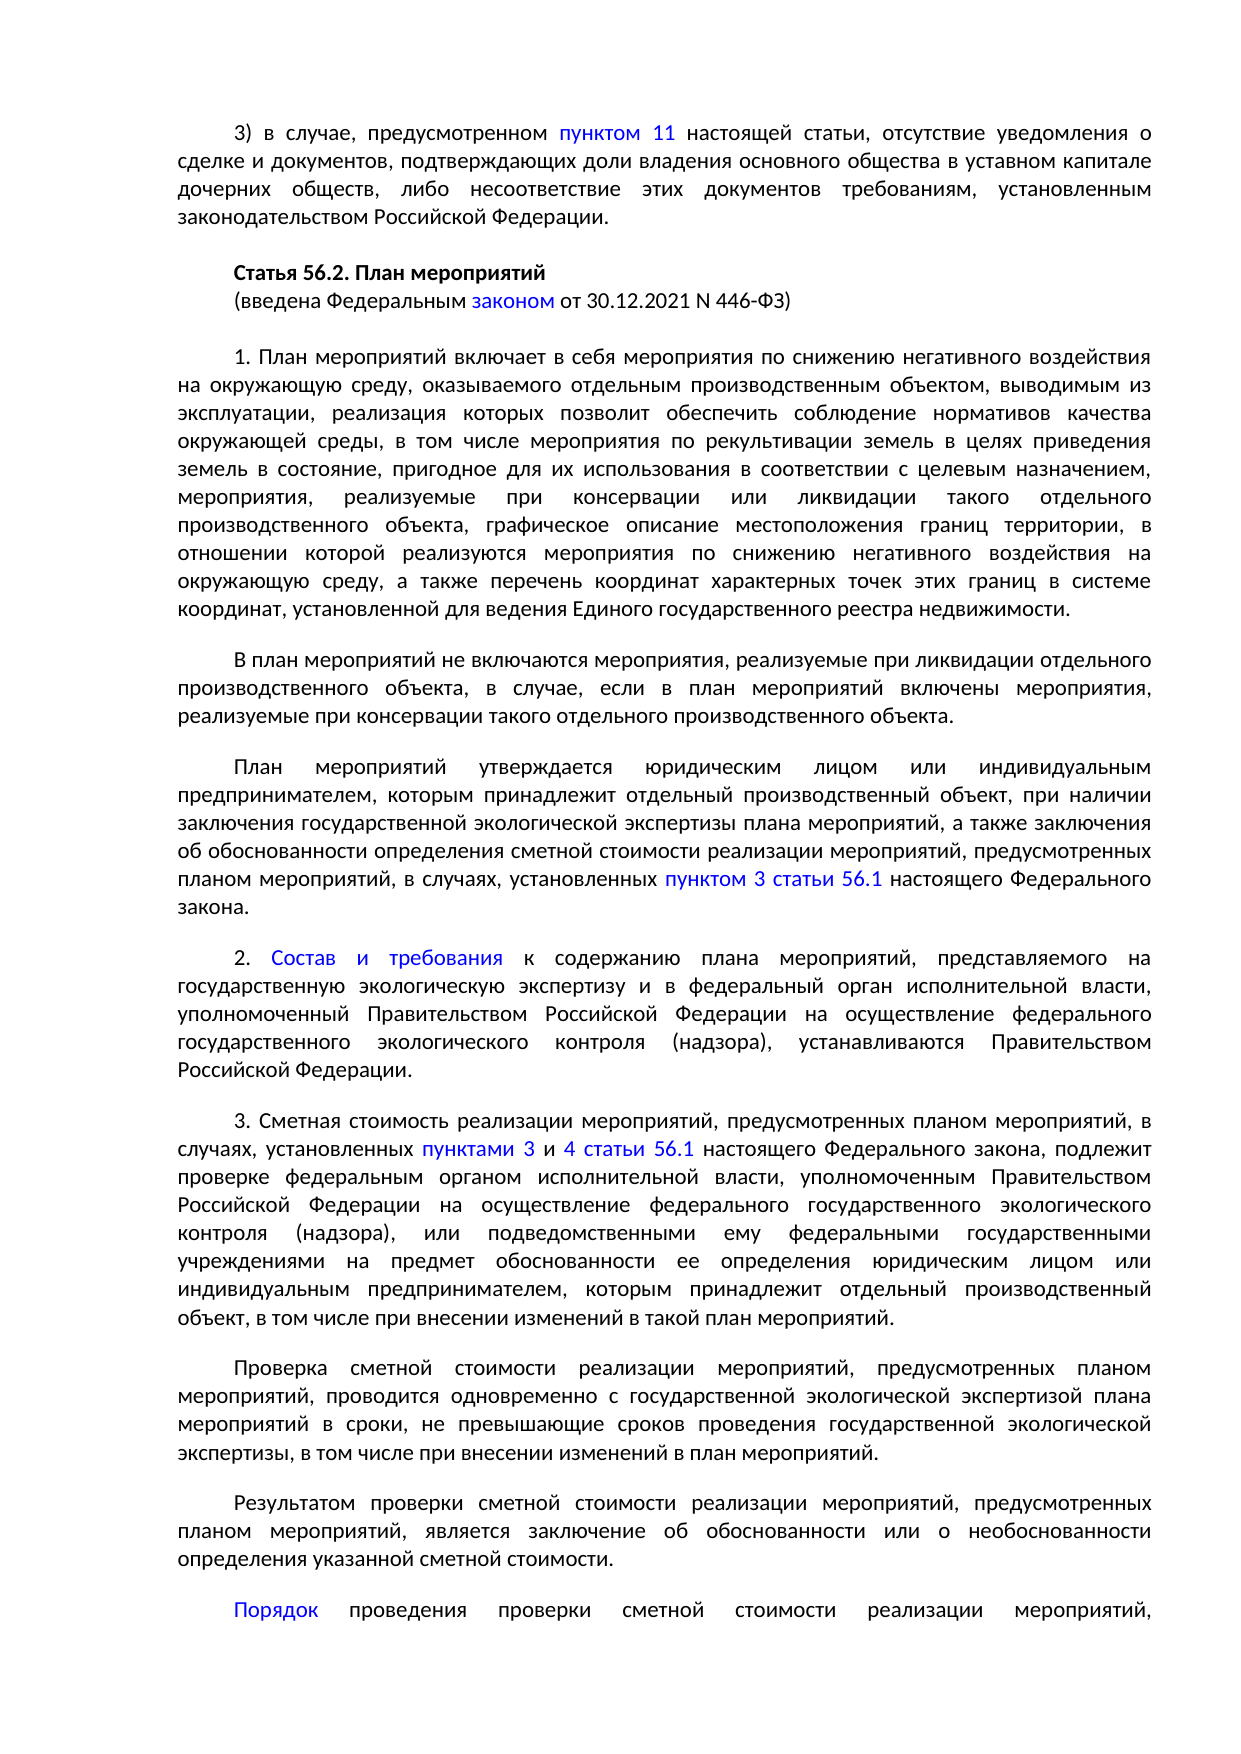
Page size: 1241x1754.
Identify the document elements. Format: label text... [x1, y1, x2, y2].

text Проверка сметной стоимости реализации мероприятий, предусмотренных планом мероприятий, проводится одновременно с государственной экологической экспертизой плана мероприятий в сроки, не превышающие сроков проведения государственной экологической экспертизы, в том числе при внесении изменений в план мероприятий. [177, 1353, 1152, 1466]
text Результатом проверки сметной стоимости реализации мероприятий, предусмотренных планом мероприятий, является заключение об обоснованности или о необоснованности определения указанной сметной стоимости. [177, 1488, 1152, 1573]
text 3. Сметная стоимость реализации мероприятий, предусмотренных планом мероприятий, в случаях, установленных пунктами 3 и 4 статьи 56.1 настоящего Федерального закона, подлежит проверке федеральным органом исполнительной власти, уполномоченным Правительством Российской Федерации на осуществление федерального государственного экологического контроля (надзора), или подведомственными ему федеральными государственными учреждениями на предмет обоснованности ее определения юридическим лицом или индивидуальным предпринимателем, которым принадлежит отдельный производственный объект, в том числе при внесении изменений в такой план мероприятий. [177, 1106, 1152, 1331]
title Статья 56.2. План мероприятий [177, 258, 1152, 286]
text 3) в случае, предусмотренном пунктом 11 настоящей статьи, отсутствие уведомления о сделке и документов, подтверждающих доли владения основного общества в уставном капитале дочерних обществ, либо несоответствие этих документов требованиям, установленным законодательством Российской Федерации. [177, 118, 1152, 230]
text План мероприятий утверждается юридическим лицом или индивидуальным предпринимателем, которым принадлежит отдельный производственный объект, при наличии заключения государственной экологической экспертизы плана мероприятий, а также заключения об обоснованности определения сметной стоимости реализации мероприятий, предусмотренных планом мероприятий, в случаях, установленных пунктом 3 статьи 56.1 настоящего Федерального закона. [177, 752, 1152, 921]
text 1. План мероприятий включает в себя мероприятия по снижению негативного воздействия на окружающую среду, оказываемого отдельным производственным объектом, выводимым из эксплуатации, реализация которых позволит обеспечить соблюдение нормативов качества окружающей среды, в том числе мероприятия по рекультивации земель в целях приведения земель в состояние, пригодное для их использования в соответствии с целевым назначением, мероприятия, реализуемые при консервации или ликвидации такого отдельного производственного объекта, графическое описание местоположения границ территории, в отношении которой реализуются мероприятия по снижению негативного воздействия на окружающую среду, а также перечень координат характерных точек этих границ в системе координат, установленной для ведения Единого государственного реестра недвижимости. [177, 342, 1152, 622]
text (введена Федеральным законом от 30.12.2021 N 446-ФЗ) [177, 286, 1152, 314]
text В план мероприятий не включаются мероприятия, реализуемые при ликвидации отдельного производственного объекта, в случае, если в план мероприятий включены мероприятия, реализуемые при консервации такого отдельного производственного объекта. [177, 645, 1152, 729]
text 2. Состав и требования к содержанию плана мероприятий, представляемого на государственную экологическую экспертизу и в федеральный орган исполнительной власти, уполномоченный Правительством Российской Федерации на осуществление федерального государственного экологического контроля (надзора), устанавливаются Правительством Российской Федерации. [177, 943, 1152, 1083]
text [177, 1596, 1152, 1623]
